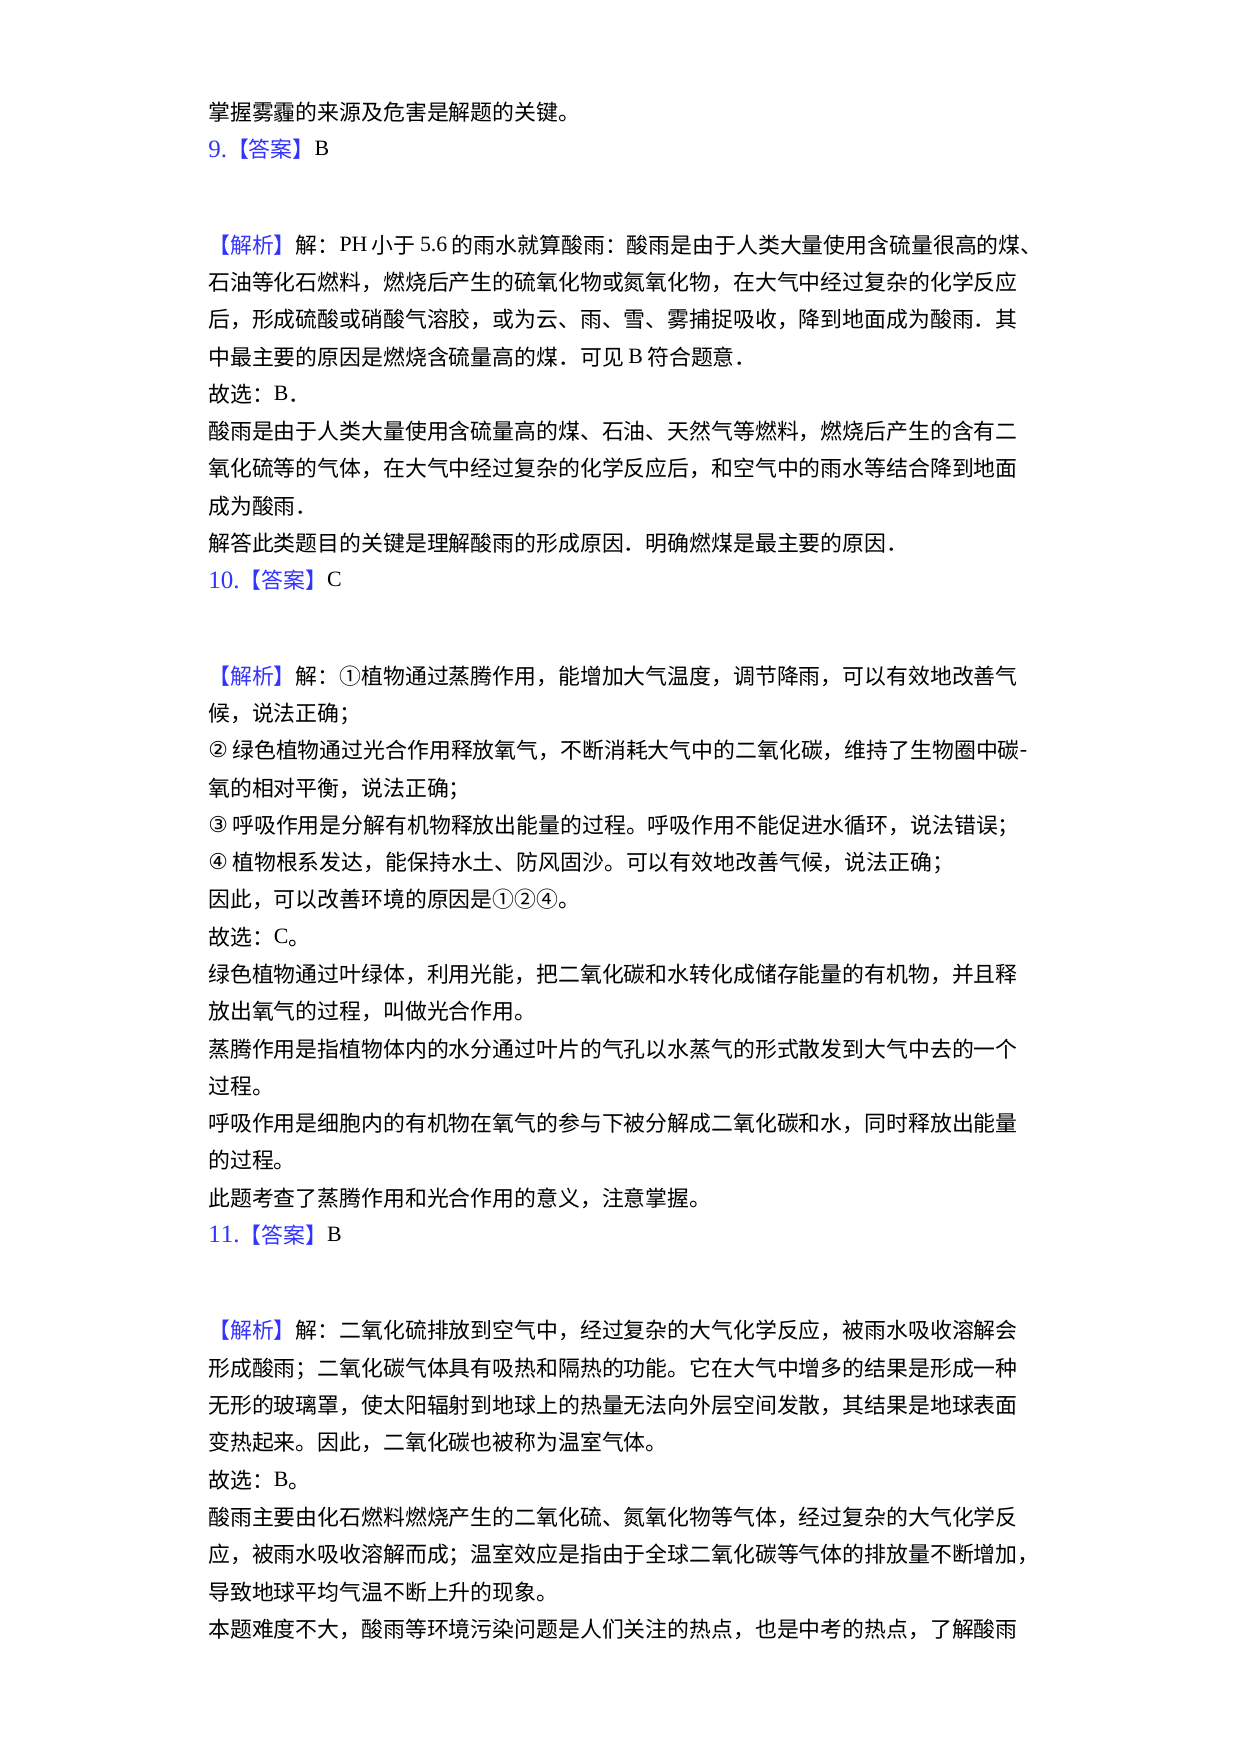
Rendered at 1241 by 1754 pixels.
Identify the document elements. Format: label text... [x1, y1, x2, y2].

text 【解析】解：①植物通过蒸腾作用，能增加大气温度，调节降雨，可以有效地改善气候，说法正确； ②绿色植物通过光合作用释放氧气，不断消耗大气中的二氧化碳，维持了生物圈中碳-氧的相对平衡，说法正确； ③呼吸作用是分解有机物释放出能量的过程。呼吸作用不能促进水循环，说法错误； ④植物根系发达，能保持水土、防风固沙。可以有效地改善气候，说法正确； 因此，可以改善环境的原因是①②④。 故选：C。 绿色植物通过叶绿体，利用光能，把二氧化碳和水转化成储存能量的有机物，并且释放出氧气的过程，叫做光合作用。 蒸腾作用是指植物体内的水分通过叶片的气孔以水蒸气的形式散发到大气中去的一个过程。 呼吸作用是细胞内的有机物在氧气的参与下被分解成二氧化碳和水，同时释放出能量的过程。 此题考查了蒸腾作用和光合作用的意义，注意掌握。 11.【答案】B [208, 658, 1032, 1287]
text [208, 94, 1032, 202]
text 【解析】解：PH小于5.6的雨水就算酸雨：酸雨是由于人类大量使用含硫量很高的煤、石油等化石燃料，燃烧后产生的硫氧化物或氮氧化物，在大气中经过复杂的化学反应后，形成硫酸或硝酸气溶胶，或为云、雨、雪、雾捕捉吸收，降到地面成为酸雨．其中最主要的原因是燃烧含硫量高的煤．可见B符合题意． 故选：B． 酸雨是由于人类大量使用含硫量高的煤、石油、天然气等燃料，燃烧后产生的含有二氧化硫等的气体，在大气中经过复杂的化学反应后，和空气中的雨水等结合降到地面成为酸雨． 解答此类题目的关键是理解酸雨的形成原因．明确燃煤是最主要的原因． 10.【答案】C [208, 227, 1032, 633]
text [208, 1313, 1032, 1644]
